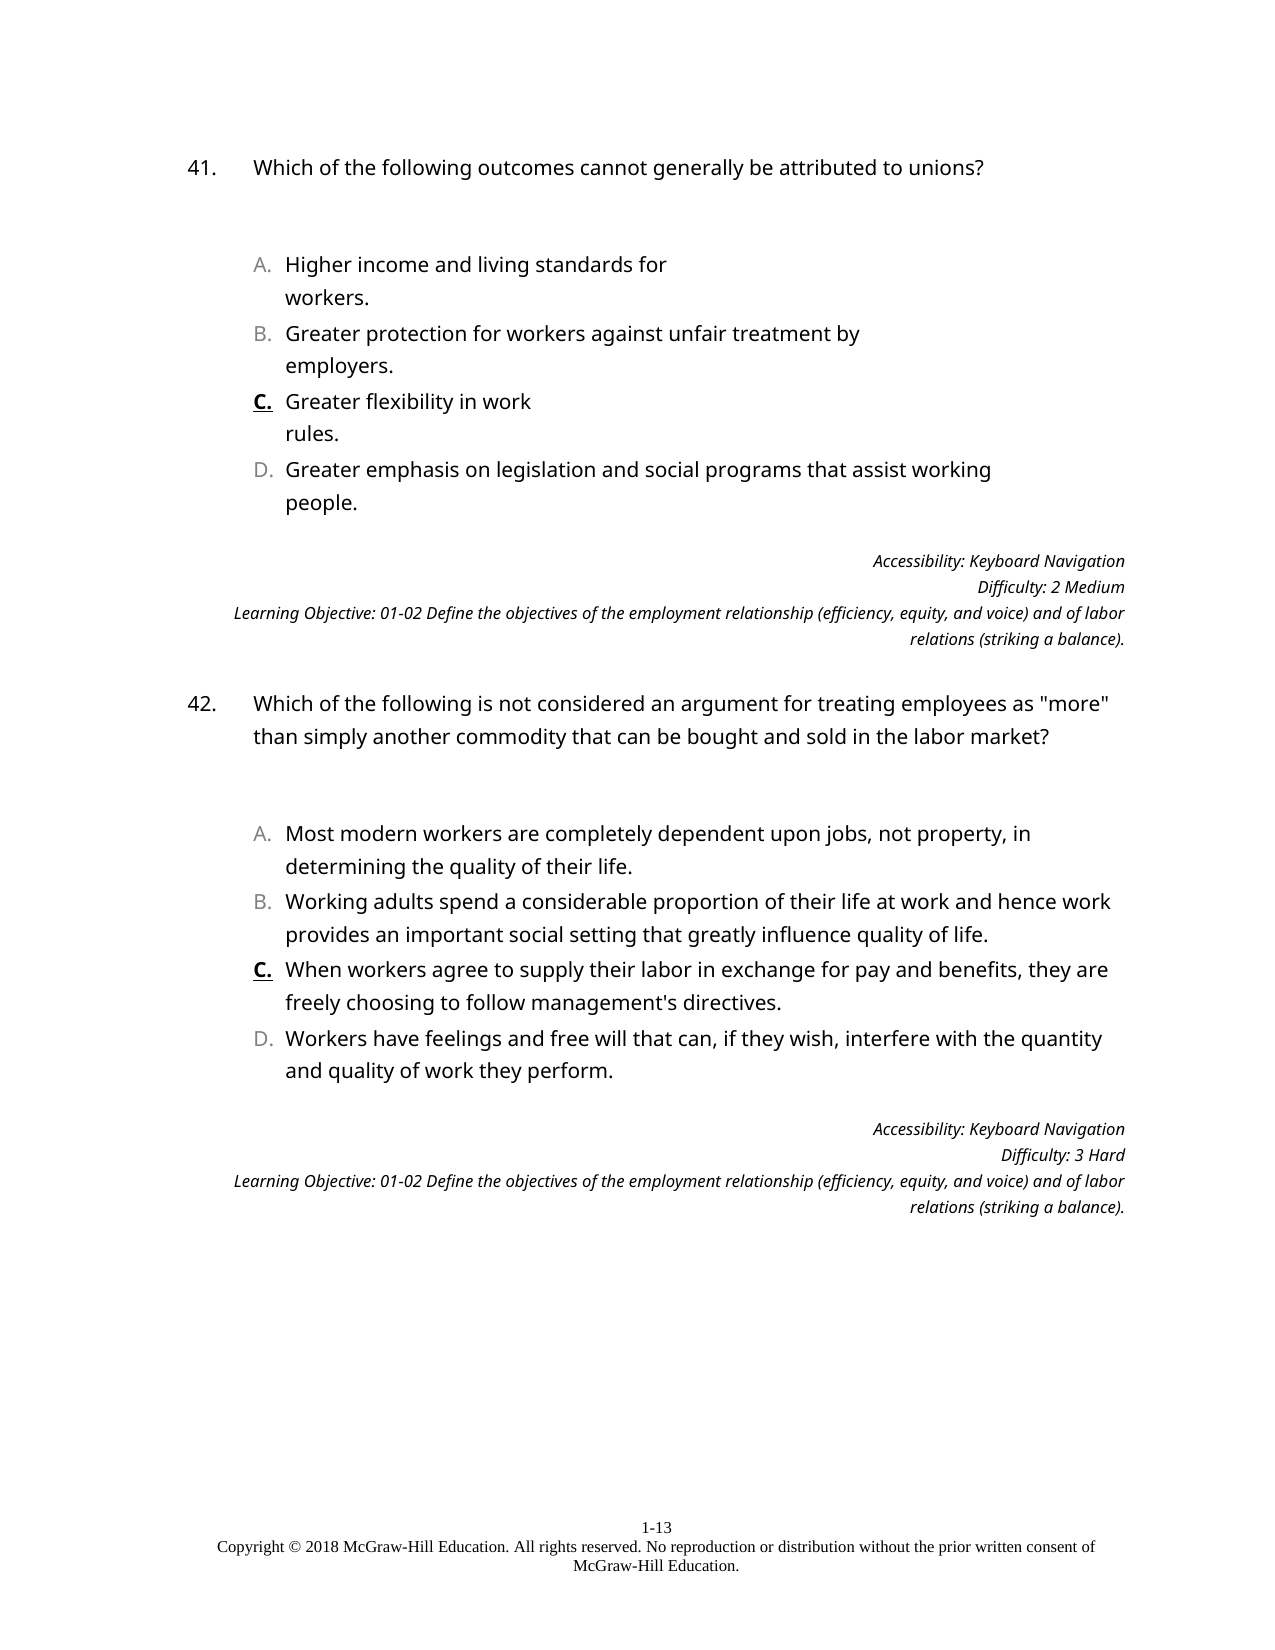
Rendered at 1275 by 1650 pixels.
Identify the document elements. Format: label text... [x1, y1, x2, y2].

table_header Accessibility: Keyboard Navigation Difficulty: 2 Medium Learning Objective: 01-02 Define the objectives of the employment relationship (efficiency, equity, and voice) and of labor relations (striking a balance). [188, 549, 1125, 686]
table_header Which of the following outcomes cannot generally be attributed to unions? [253, 153, 1125, 520]
table_header Accessibility: Keyboard Navigation Difficulty: 3 Hard Learning Objective: 01-02 Define the objectives of the employment relationship (efficiency, equity, and voice) and of labor relations (striking a balance). [188, 1118, 1125, 1255]
table_header 41. [188, 153, 253, 520]
table_header 42. [188, 689, 253, 1089]
table_header Which of the following is not considered an argument for treating employees as "more" than simply another commodity that can be bought and sold in the labor market? [253, 689, 1125, 1089]
